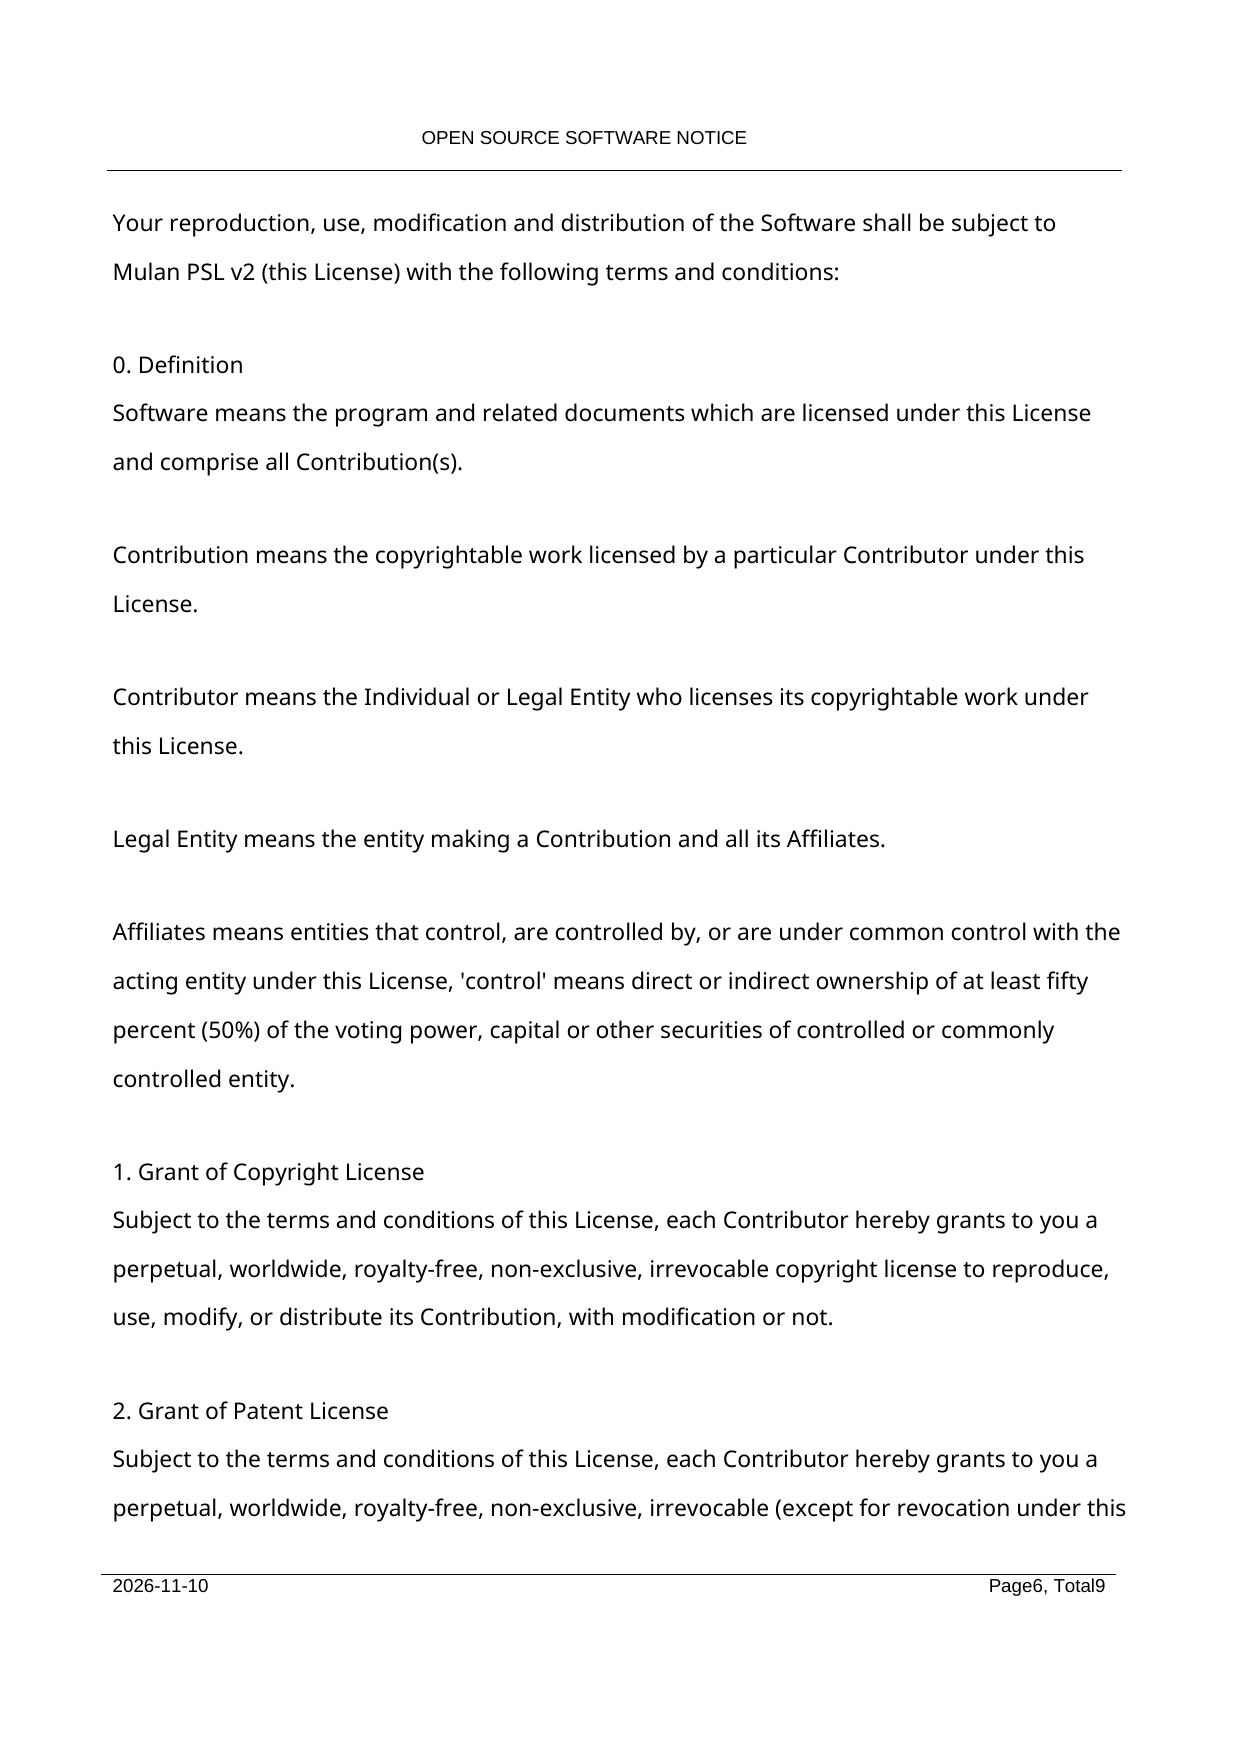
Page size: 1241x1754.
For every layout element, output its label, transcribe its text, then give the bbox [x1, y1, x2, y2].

text Affiliates means entities that control, are controlled by, or are under common control with the acting entity under this License, 'control' means direct or indirect ownership of at least fifty percent (50%) of the voting power, capital or other securities of controlled or commonly controlled entity. [112, 916, 1128, 1094]
text Your reproduction, use, modification and distribution of the Software shall be subject to Mulan PSL v2 (this License) with the following terms and conditions: [112, 206, 1128, 288]
text Legal Entity means the entity making a Contribution and all its Affiliates. [112, 822, 1128, 855]
text Software means the program and related documents which are licensed under this License and comprise all Contribution(s). [112, 396, 1128, 478]
text 2. Grant of Patent License [112, 1394, 1128, 1426]
text Subject to the terms and conditions of this License, each Contributor hereby grants to you a perpetual, worldwide, royalty-free, non-exclusive, irrevocable copyright license to reproduce, use, modify, or distribute its Contribution, with modification or not. [112, 1203, 1128, 1333]
text 1. Grant of Copyright License [112, 1155, 1128, 1188]
text Contribution means the copyrightable work licensed by a particular Contributor under this License. [112, 538, 1128, 620]
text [112, 1442, 1128, 1523]
text Contributor means the Individual or Legal Entity who licenses its copyrightable work under this License. [112, 680, 1128, 762]
text 0. Definition [112, 348, 1128, 381]
